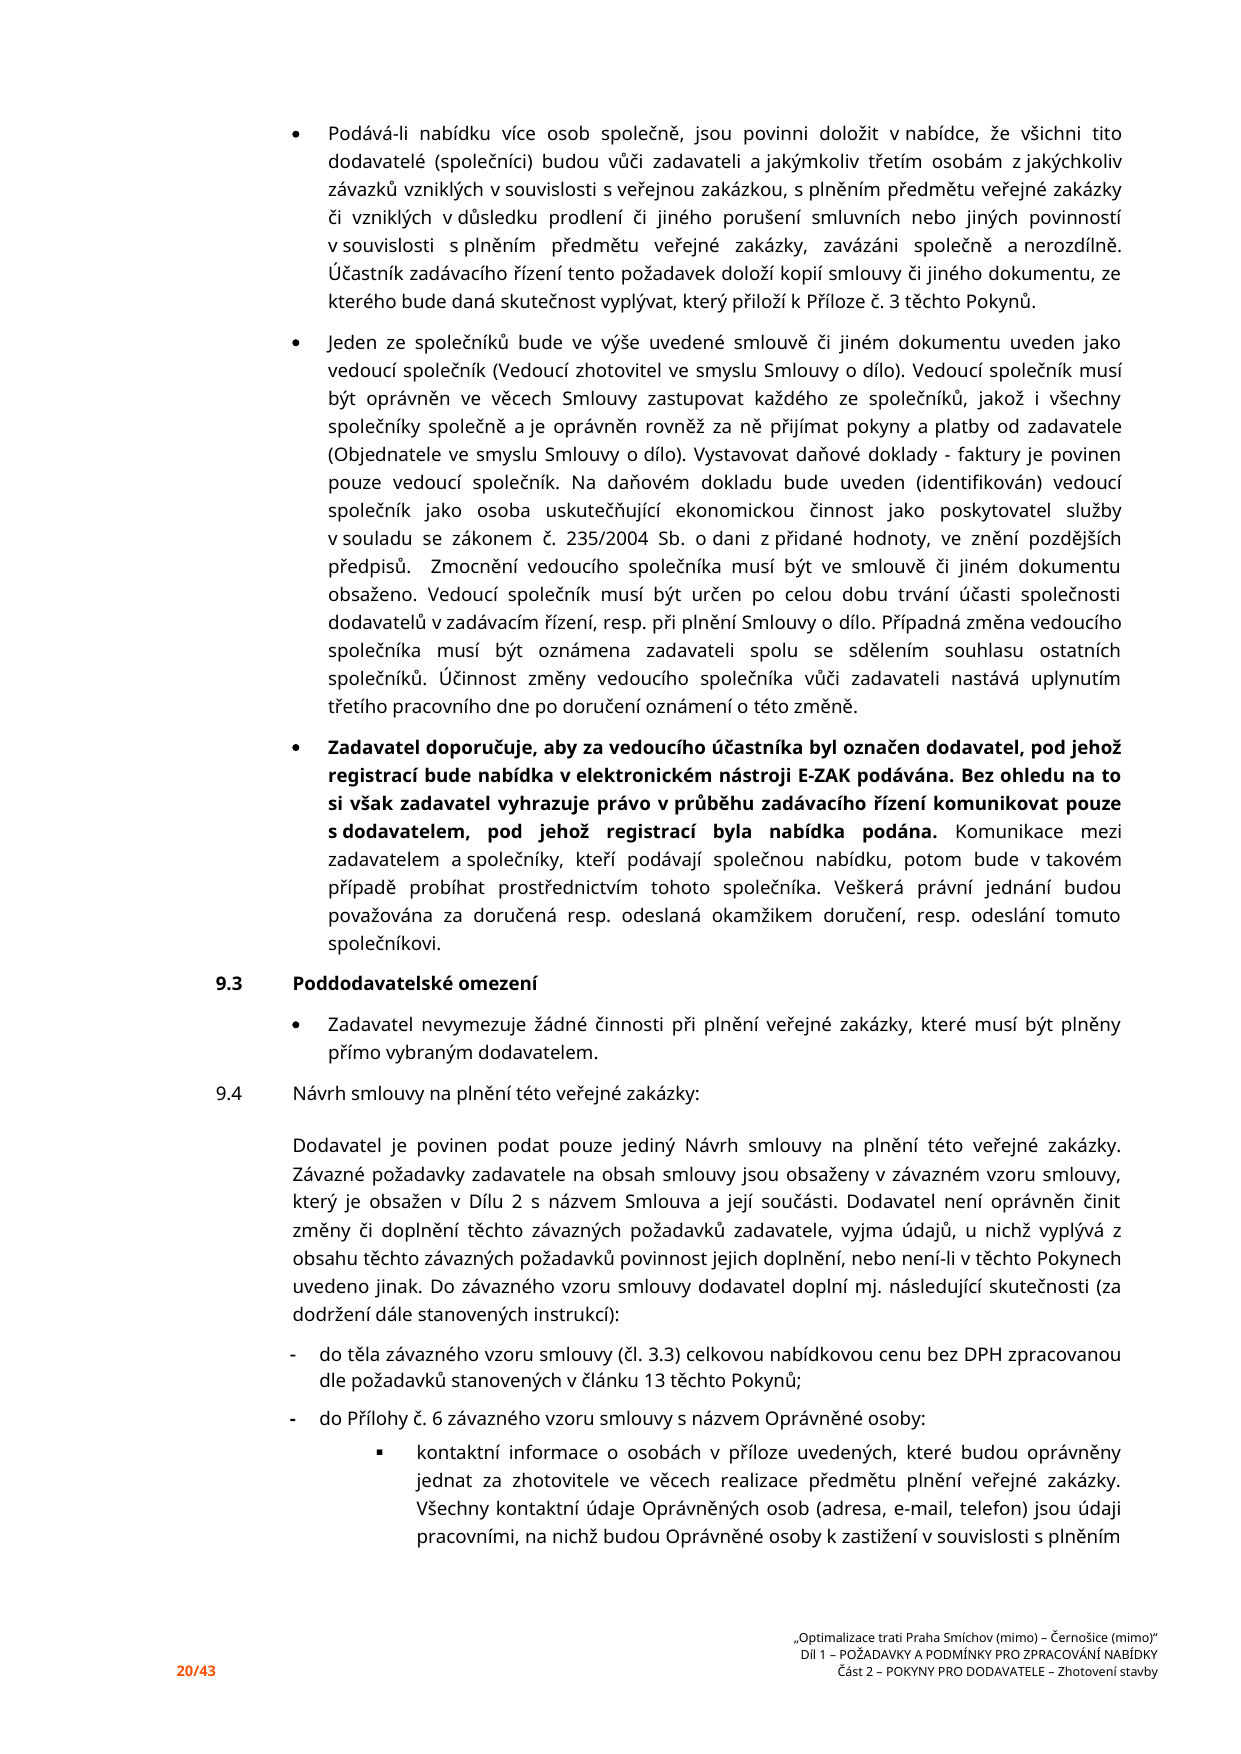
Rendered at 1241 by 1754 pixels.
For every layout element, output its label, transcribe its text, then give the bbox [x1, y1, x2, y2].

text Poddodavatelské omezení [216, 971, 1122, 996]
list Dodavatel je povinen podat pouze jediný Návrh smlouvy na plnění této veřejné zakázky. Závazné požadavky zadavatele na obsah smlouvy jsou obsaženy v závazném vzoru smlouvy, který je obsažen v Dílu 2 s názvem Smlouva a její součásti. Dodavatel není oprávněn činit změny či doplnění těchto závazných požadavků zadavatele, vyjma údajů, u nichž vyplývá z obsahu těchto závazných požadavků povinnost jejich doplnění, nebo není-li v těchto Pokynech uvedeno jinak. Do závazného vzoru smlouvy dodavatel doplní mj. následující skutečnosti (za dodržení dále stanovených instrukcí): [292, 1133, 1122, 1326]
list do těla závazného vzoru smlouvy (čl. 3.3) celkovou nabídkovou cenu bez DPH zpracovanou dle požadavků stanovených v článku 13 těchto Pokynů; [289, 1341, 1122, 1392]
text Zadavatel doporučuje, aby za vedoucího účastníka byl označen dodavatel, pod jehož registrací bude nabídka v elektronickém nástroji E-ZAK podávána. Bez ohledu na to si však zadavatel vyhrazuje právo v průběhu zadávacího řízení komunikovat pouze s dodavatelem, pod jehož registrací byla nabídka podána. Komunikace mezi zadavatelem a společníky, kteří podávají společnou nabídku, potom bude v takovém případě probíhat prostřednictvím tohoto společníka. Veškerá právní jednání budou považována za doručená resp. odeslaná okamžikem doručení, resp. odeslání tomuto společníkovi. [292, 734, 1122, 956]
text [375, 1439, 1122, 1549]
text do Přílohy č. 6 závazného vzoru smlouvy s názvem Oprávněné osoby: [289, 1405, 1122, 1431]
text Podává-li nabídku více osob společně, jsou povinni doložit v nabídce, že všichni tito dodavatelé (společníci) budou vůči zadavateli a jakýmkoliv třetím osobám z jakýchkoliv závazků vzniklých v souvislosti s veřejnou zakázkou, s plněním předmětu veřejné zakázky či vzniklých v důsledku prodlení či jiného porušení smluvních nebo jiných povinností v souvislosti s plněním předmětu veřejné zakázky, zavázáni společně a nerozdílně. Účastník zadávacího řízení tento požadavek doloží kopií smlouvy či jiného dokumentu, ze kterého bude daná skutečnost vyplývat, který přiloží k Příloze č. 3 těchto Pokynů. [292, 121, 1122, 314]
text Návrh smlouvy na plnění této veřejné zakázky: [216, 1080, 1122, 1105]
text Jeden ze společníků bude ve výše uvedené smlouvě či jiném dokumentu uveden jako vedoucí společník (Vedoucí zhotovitel ve smyslu Smlouvy o dílo). Vedoucí společník musí být oprávněn ve věcech Smlouvy zastupovat každého ze společníků, jakož i všechny společníky společně a je oprávněn rovněž za ně přijímat pokyny a platby od zadavatele (Objednatele ve smyslu Smlouvy o dílo). Vystavovat daňové doklady - faktury je povinen pouze vedoucí společník. Na daňovém dokladu bude uveden (identifikován) vedoucí společník jako osoba uskutečňující ekonomickou činnost jako poskytovatel služby v souladu se zákonem č. 235/2004 Sb. o dani z přidané hodnoty, ve znění pozdějších předpisů. Zmocnění vedoucího společníka musí být ve smlouvě či jiném dokumentu obsaženo. Vedoucí společník musí být určen po celou dobu trvání účasti společnosti dodavatelů v zadávacím řízení, resp. při plnění Smlouvy o dílo. Případná změna vedoucího společníka musí být oznámena zadavateli spolu se sdělením souhlasu ostatních společníků. Účinnost změny vedoucího společníka vůči zadavateli nastává uplynutím třetího pracovního dne po doručení oznámení o této změně. [292, 329, 1122, 719]
text Zadavatel nevymezuje žádné činnosti při plnění veřejné zakázky, které musí být plněny přímo vybraným dodavatelem. [292, 1011, 1122, 1065]
